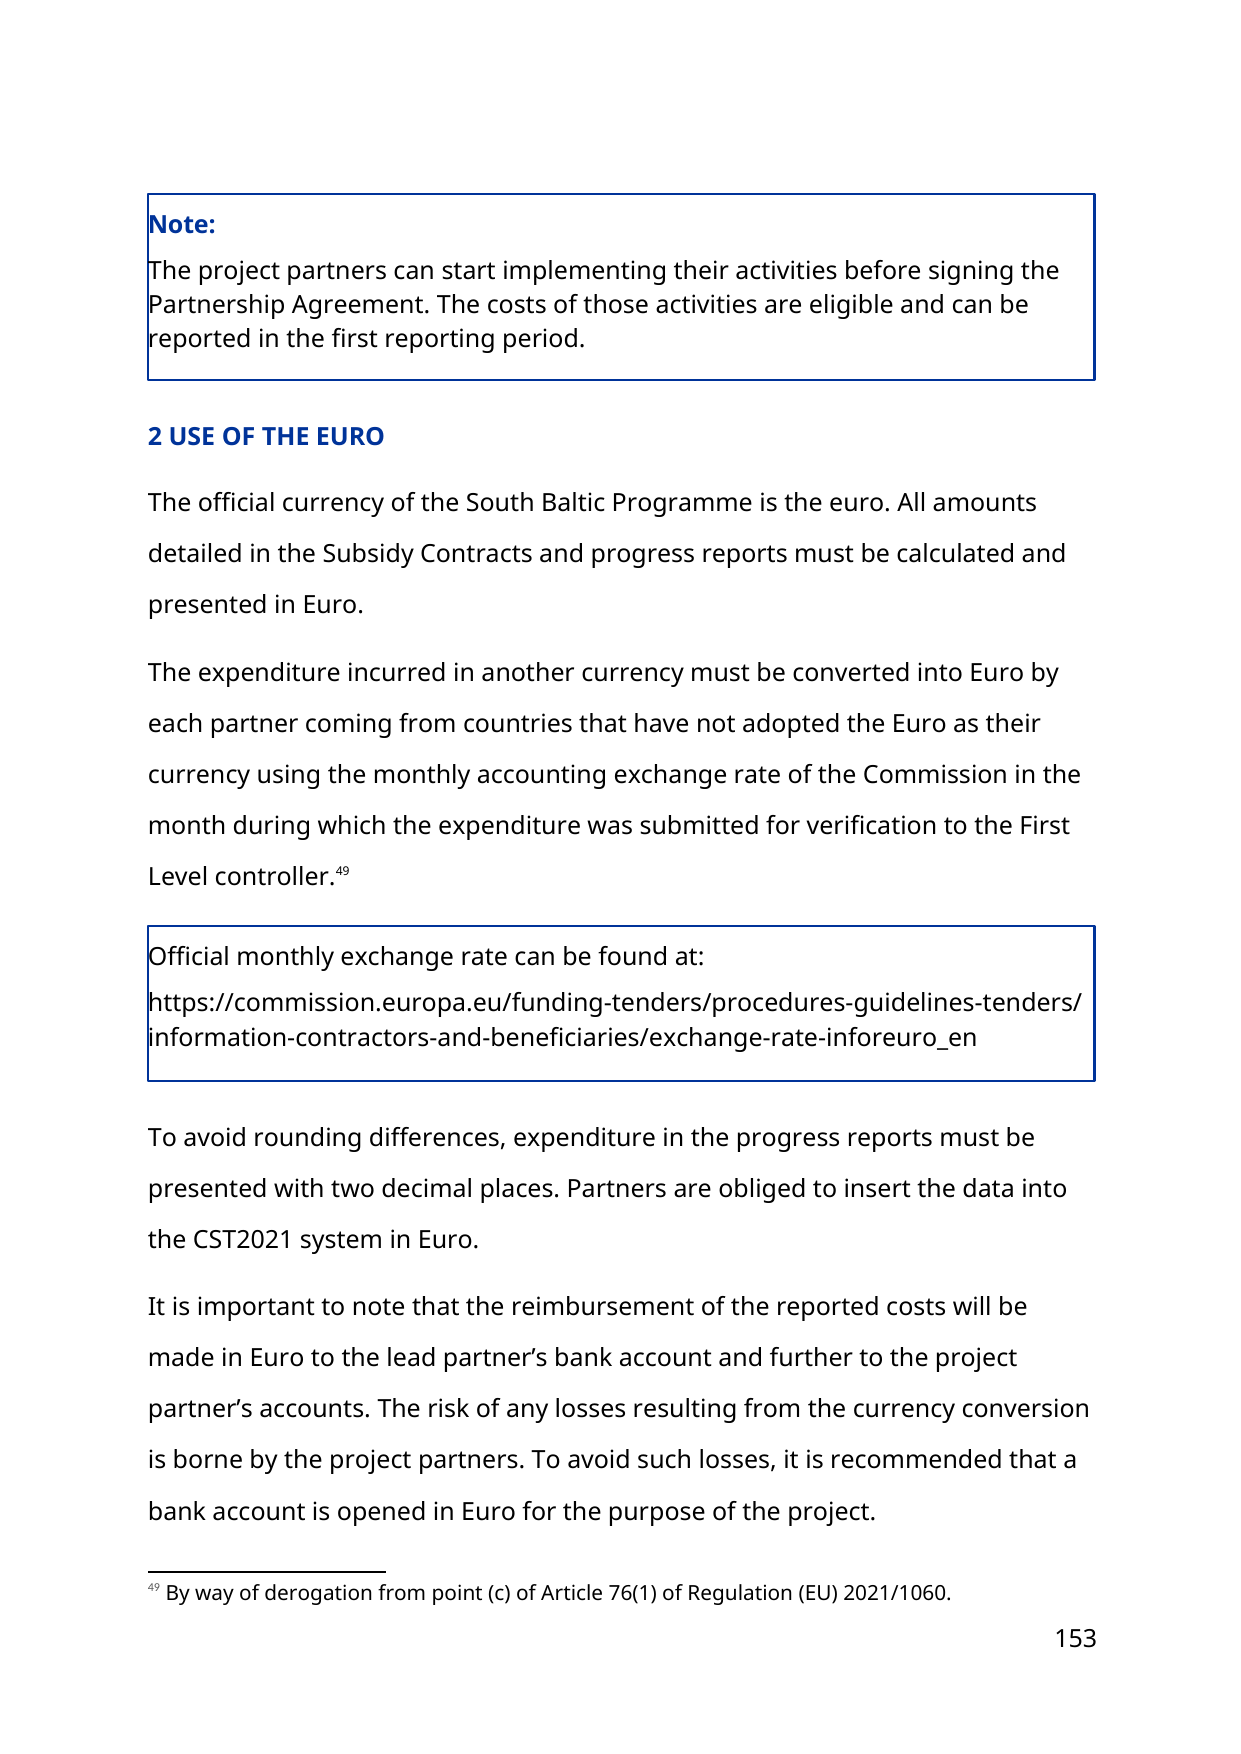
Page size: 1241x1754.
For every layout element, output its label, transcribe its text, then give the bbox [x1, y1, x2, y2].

text The official currency of the South Baltic Programme is the euro. All amounts detailed in the Subsidy Contracts and progress reports must be calculated and presented in Euro. [148, 484, 1097, 621]
text The expenditure incurred in another currency must be converted into Euro by each partner coming from countries that have not adopted the Euro as their currency using the monthly accounting exchange rate of the Commission in the month during which the expenditure was submitted for verification to the First Level controller. [148, 654, 1097, 892]
subtitle 2 USE OF THE EURO [148, 418, 1097, 452]
text To avoid rounding differences, expenditure in the progress reports must be presented with two decimal places. Partners are obliged to insert the data into the CST2021 system in Euro. [148, 1119, 1097, 1255]
text It is important to note that the reimbursement of the reported costs will be made in Euro to the lead partner’s bank account and further to the project partner’s accounts. The risk of any losses resulting from the currency conversion is borne by the project partners. To avoid such losses, it is recommended that a bank account is opened in Euro for the purpose of the project. [148, 1289, 1097, 1527]
